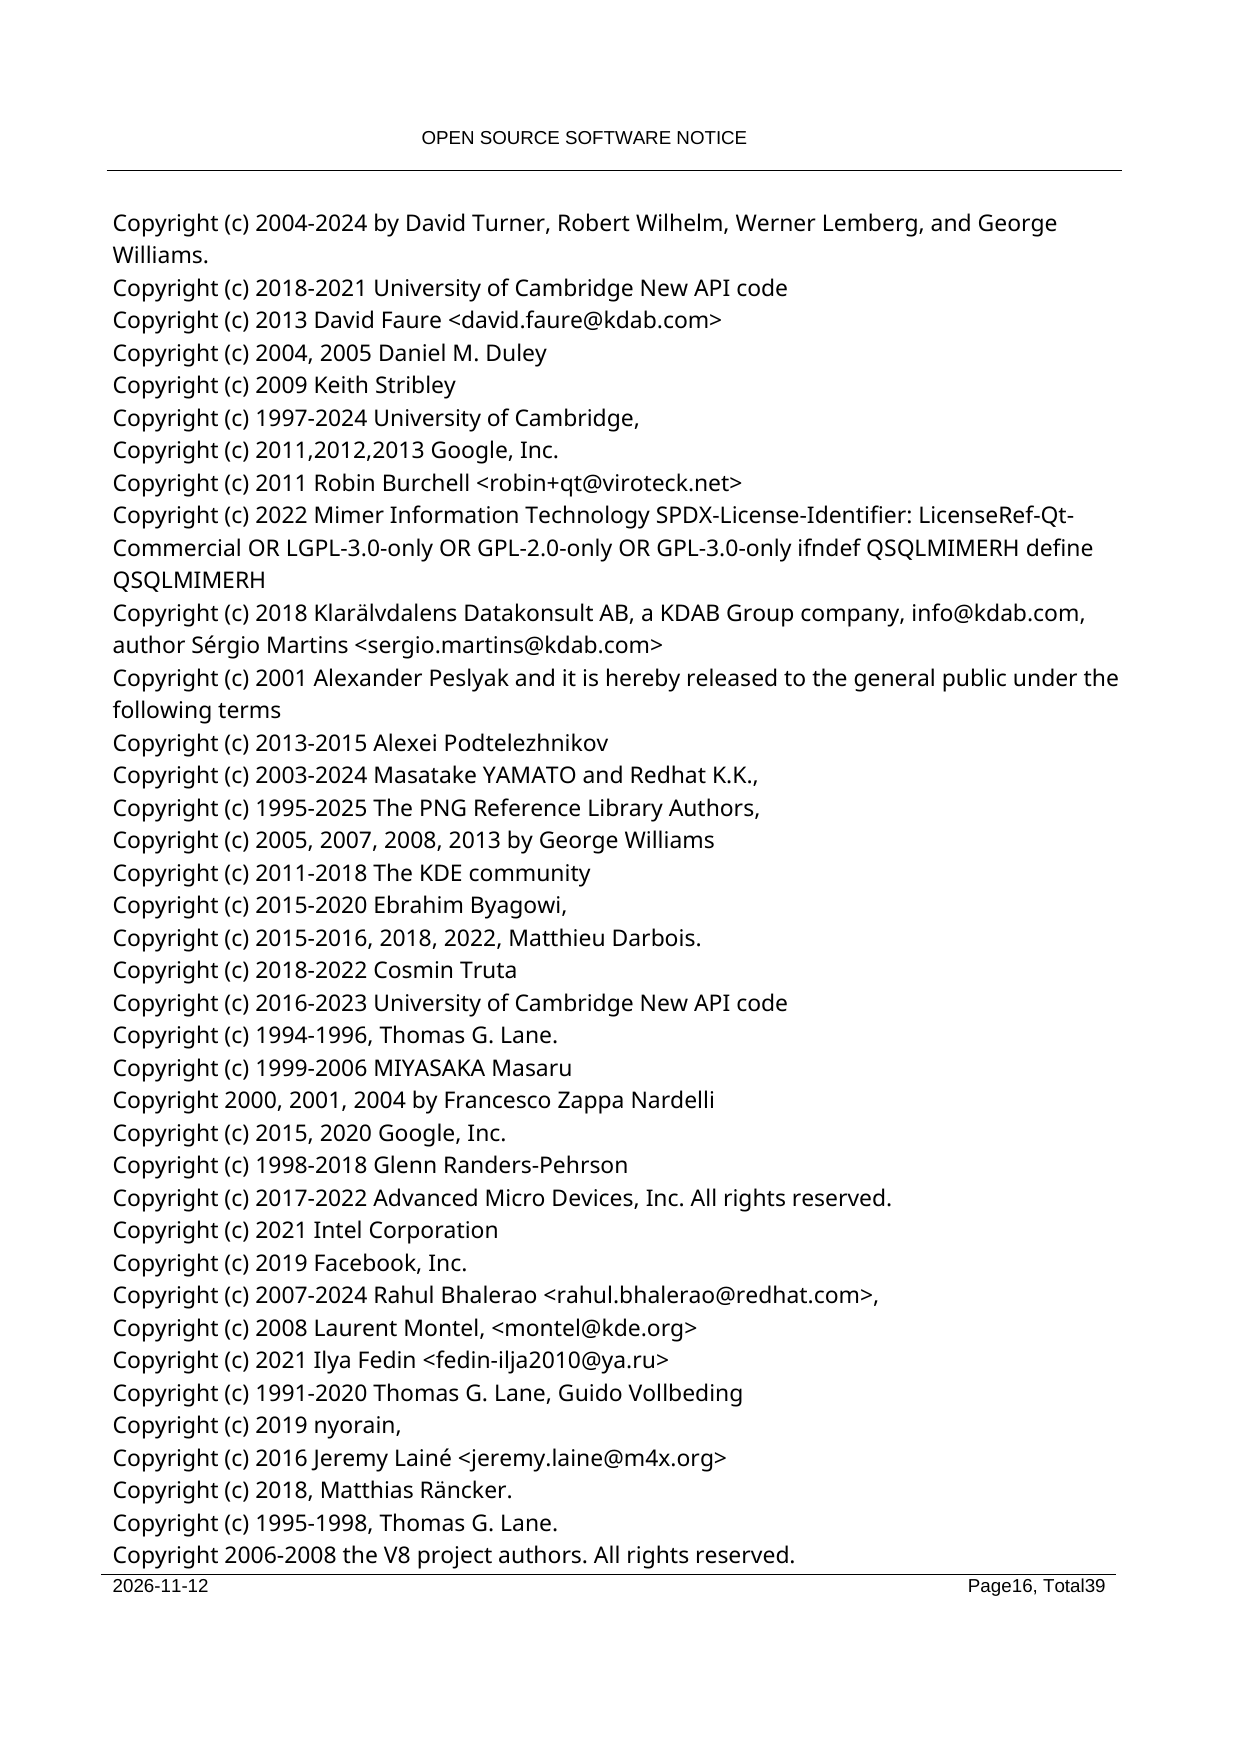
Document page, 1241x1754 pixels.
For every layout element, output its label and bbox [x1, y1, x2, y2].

text [112, 206, 1128, 1571]
